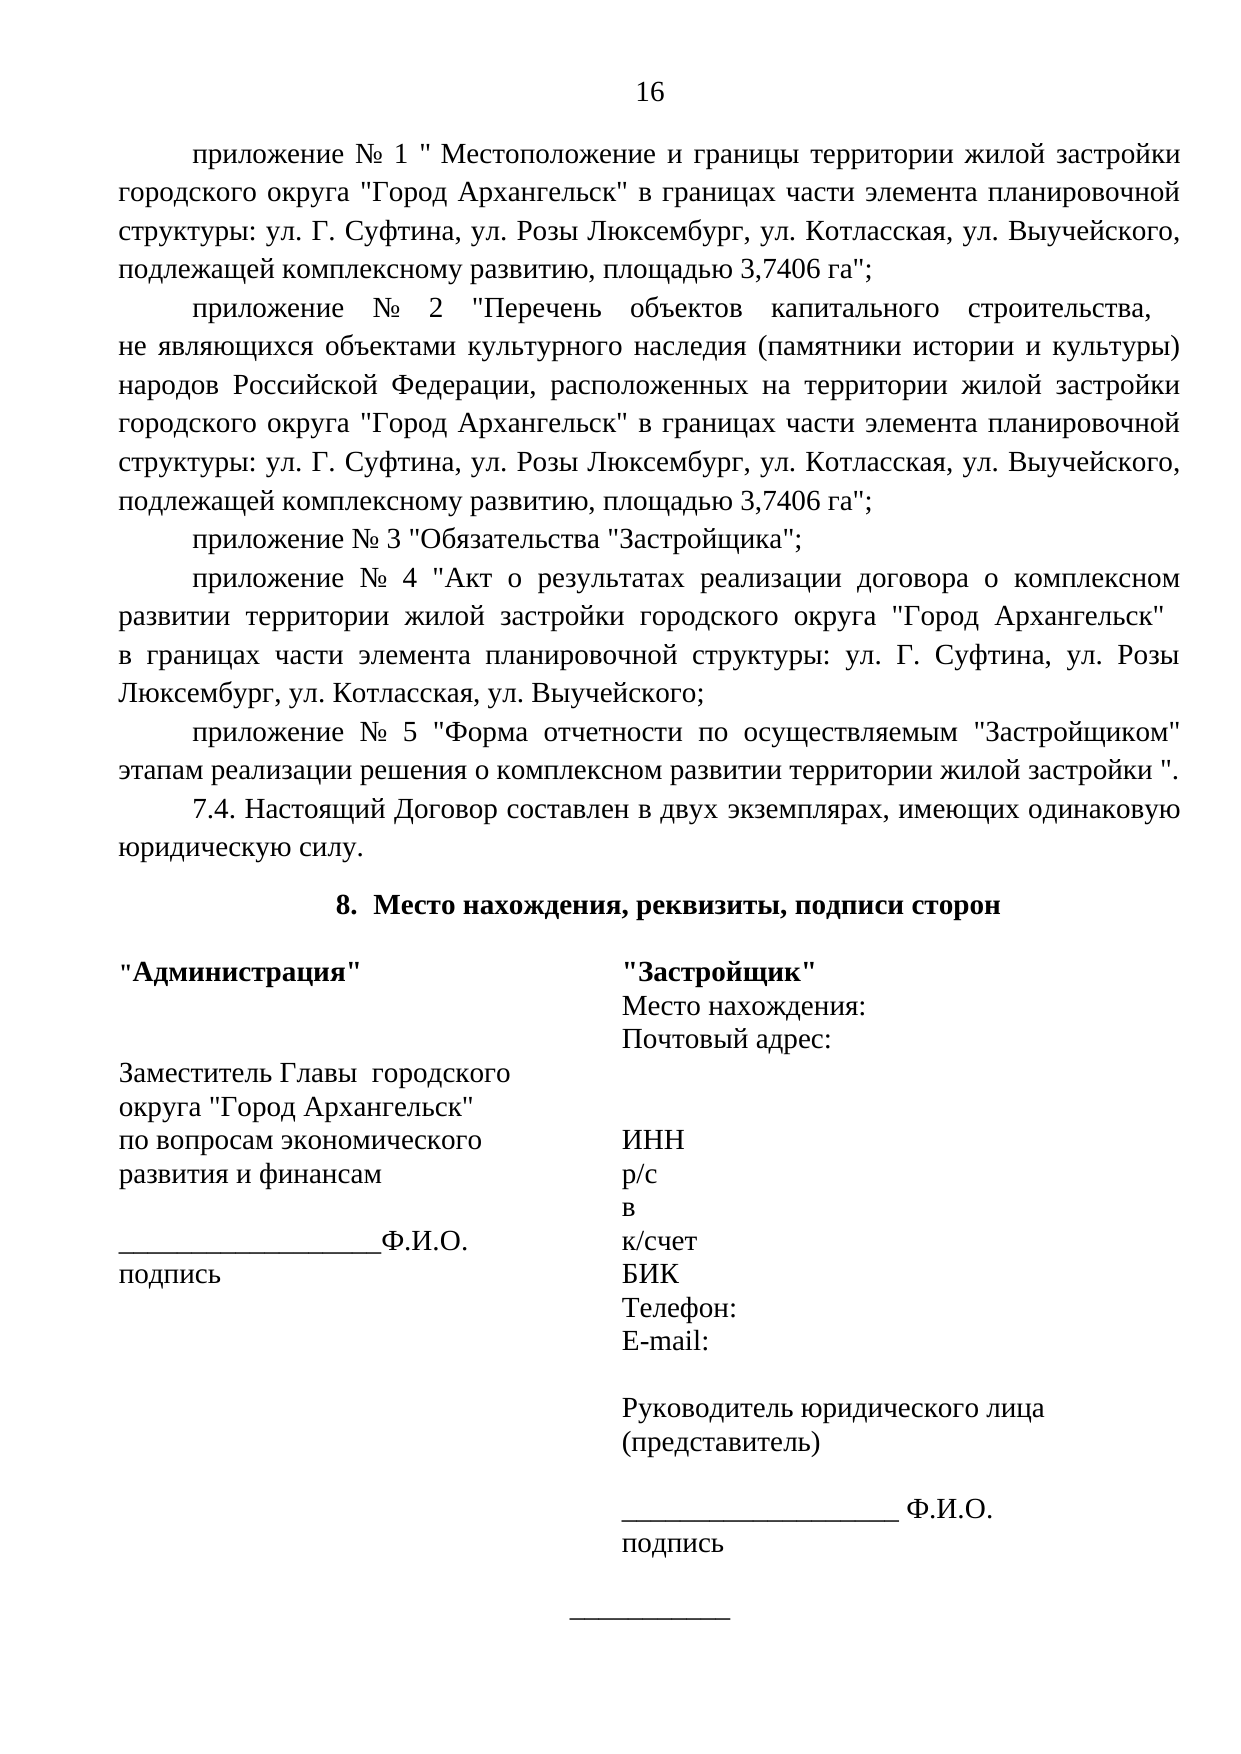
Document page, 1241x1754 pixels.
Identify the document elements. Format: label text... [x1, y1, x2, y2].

text приложение № 2 "Перечень объектов капитального строительства, не являющихся объектами культурного наследия (памятники истории и культуры) народов Российской Федерации, расположенных на территории жилой застройки городского округа "Город Архангельск" в границах части элемента планировочной структуры: ул. Г. Суфтина, ул. Розы Люксембург, ул. Котласская, ул. Выучейского, подлежащей комплексному развитию, площадью 3,7406 га"; [118, 290, 1181, 516]
list Место нахождения, реквизиты, подписи сторон [156, 887, 1181, 921]
text 7.4. Настоящий Договор составлен в двух экземплярах, имеющих одинаковую юридическую силу. [118, 791, 1181, 863]
text приложение № 1 " Местоположение и границы территории жилой застройки городского округа "Город Архангельск" в границах части элемента планировочной структуры: ул. Г. Суфтина, ул. Розы Люксембург, ул. Котласская, ул. Выучейского, подлежащей комплексному развитию, площадью 3,7406 га"; [118, 136, 1181, 285]
text приложение № 5 "Форма отчетности по осуществляемым "Застройщиком" этапам реализации решения о комплексном развитии территории жилой застройки ". [118, 714, 1181, 786]
table_header "Застройщик" Место нахождения: Почтовый адрес: ИНН р/с в к/счет БИК Телефон: E-mail: Руководитель юридического лица (представитель) ___________________ Ф.И.О. подпись [610, 955, 1104, 1560]
text ___________ [118, 1589, 1181, 1623]
text приложение № 3 "Обязательства "Застройщика"; [118, 521, 1181, 555]
table_header "Администрация" Заместитель Главы городского округа "Город Архангельск" по вопросам экономического развития и финансам __________________Ф.И.О. подпись [107, 955, 610, 1560]
text приложение № 4 "Акт о результатах реализации договора о комплексном развитии территории жилой застройки городского округа "Город Архангельск" в границах части элемента планировочной структуры: ул. Г. Суфтина, ул. Розы Люксембург, ул. Котласская, ул. Выучейского; [118, 560, 1181, 709]
